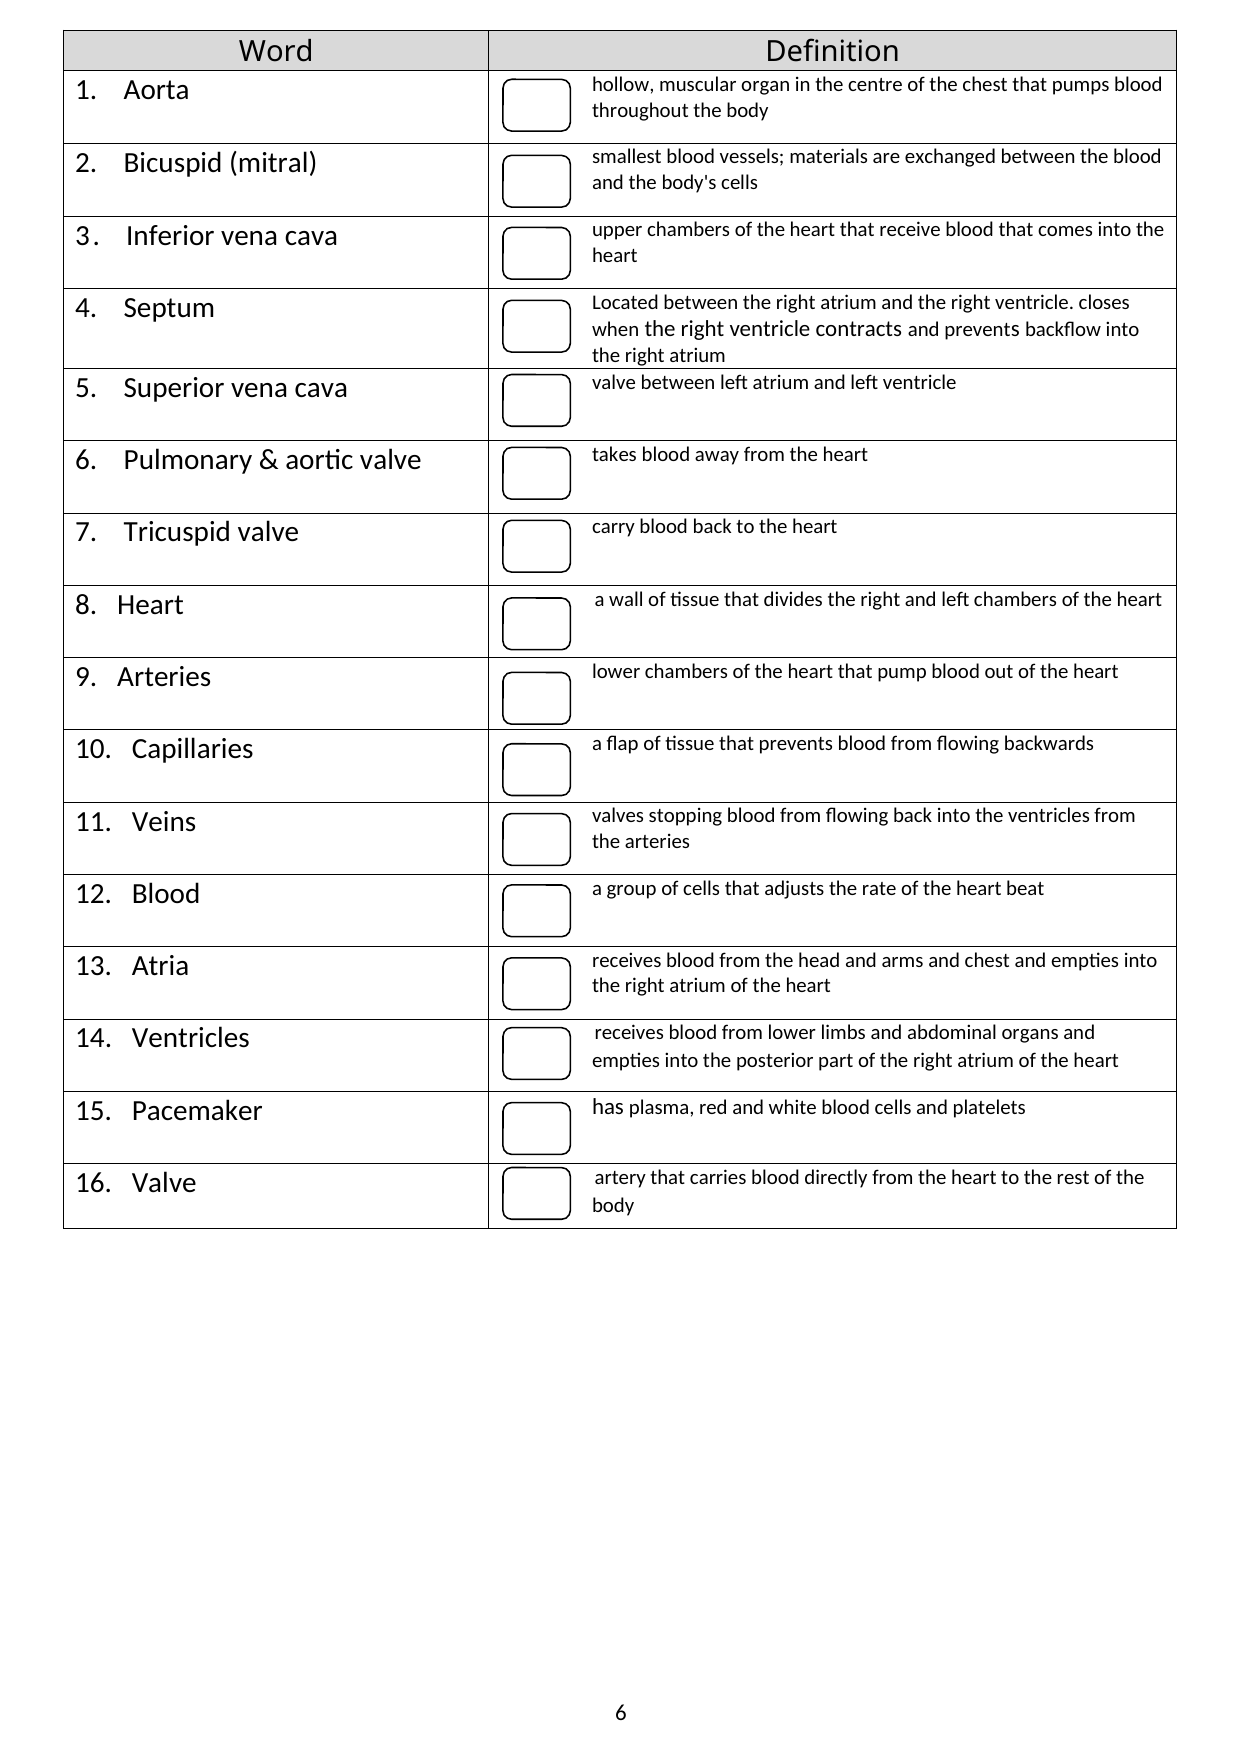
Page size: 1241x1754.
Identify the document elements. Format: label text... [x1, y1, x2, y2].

table_cell carry blood back to the heart [489, 514, 1176, 585]
table_cell hollow, muscular organ in the centre of the chest that pumps blood throughout the body [489, 71, 1176, 143]
table_cell 12. Blood [64, 875, 488, 946]
table_cell 16. Valve [64, 1164, 488, 1228]
table_cell 10. Capillaries [64, 730, 488, 802]
table_cell 3. Inferior vena cava [64, 217, 488, 288]
table_cell a wall of tissue that divides the right and left chambers of the heart [489, 586, 1176, 657]
table_cell 6. Pulmonary & aortic valve [64, 441, 488, 512]
table_cell 14. Ventricles [64, 1020, 488, 1091]
table_cell valves stopping blood from flowing back into the ventricles from the arteries [489, 803, 1176, 874]
table_cell a flap of tissue that prevents blood from flowing backwards [489, 730, 1176, 802]
table_cell 9. Arteries [64, 658, 488, 729]
table_cell 5. Superior vena cava [64, 369, 488, 440]
table_cell 13. Atria [64, 947, 488, 1018]
table_cell 7. Tricuspid valve [64, 514, 488, 585]
table_cell 4. Septum [64, 289, 488, 368]
table_cell 2. Bicuspid (mitral) [64, 144, 488, 216]
table_header Definition [489, 31, 1176, 70]
table_cell 15. Pacemaker [64, 1092, 488, 1163]
table_cell valve between left atrium and left ventricle [489, 369, 1176, 440]
table_cell receives blood from the head and arms and chest and empties into the right atrium of the heart [489, 947, 1176, 1018]
table_cell has plasma, red and white blood cells and platelets [489, 1092, 1176, 1163]
table_cell a group of cells that adjusts the rate of the heart beat [489, 875, 1176, 946]
table_header Word [64, 31, 488, 70]
table_cell lower chambers of the heart that pump blood out of the heart [489, 658, 1176, 729]
table_cell 8. Heart [64, 586, 488, 657]
table_cell upper chambers of the heart that receive blood that comes into the heart [489, 217, 1176, 288]
table_cell Located between the right atrium and the right ventricle. closes when the right ventricle contracts and prevents backflow into the right atrium [489, 289, 1176, 368]
table_cell 11. Veins [64, 803, 488, 874]
table_cell smallest blood vessels; materials are exchanged between the blood and the body's cells [489, 144, 1176, 216]
table_cell takes blood away from the heart [489, 441, 1176, 512]
table_cell receives blood from lower limbs and abdominal organs and empties into the posterior part of the right atrium of the heart [489, 1020, 1176, 1091]
table_cell artery that carries blood directly from the heart to the rest of the body [489, 1164, 1176, 1228]
table_cell 1. Aorta [64, 71, 488, 143]
